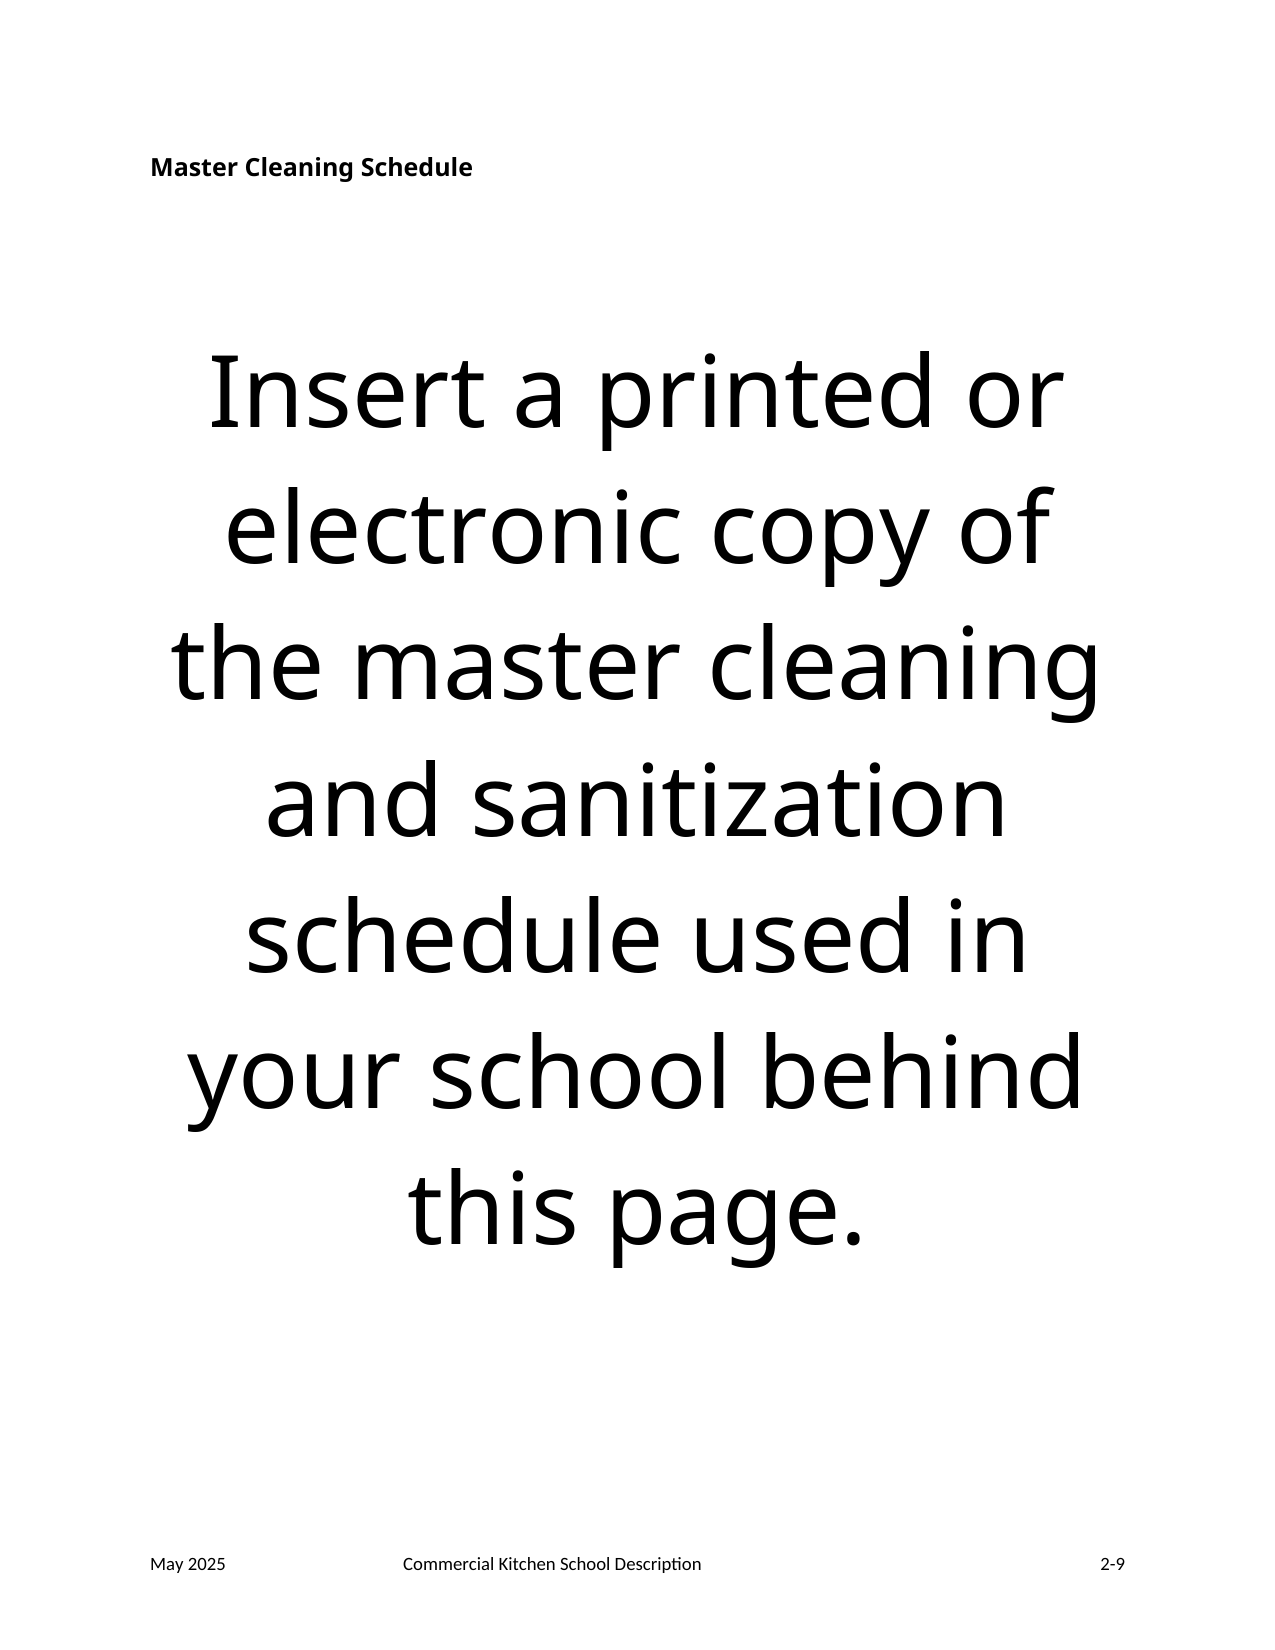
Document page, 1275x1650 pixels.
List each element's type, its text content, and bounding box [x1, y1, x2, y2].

subtitle Master Cleaning Schedule [150, 150, 1125, 184]
text Insert a printed or electronic copy of the master cleaning and sanitization schedule used in your school behind this page. [150, 320, 1125, 1274]
